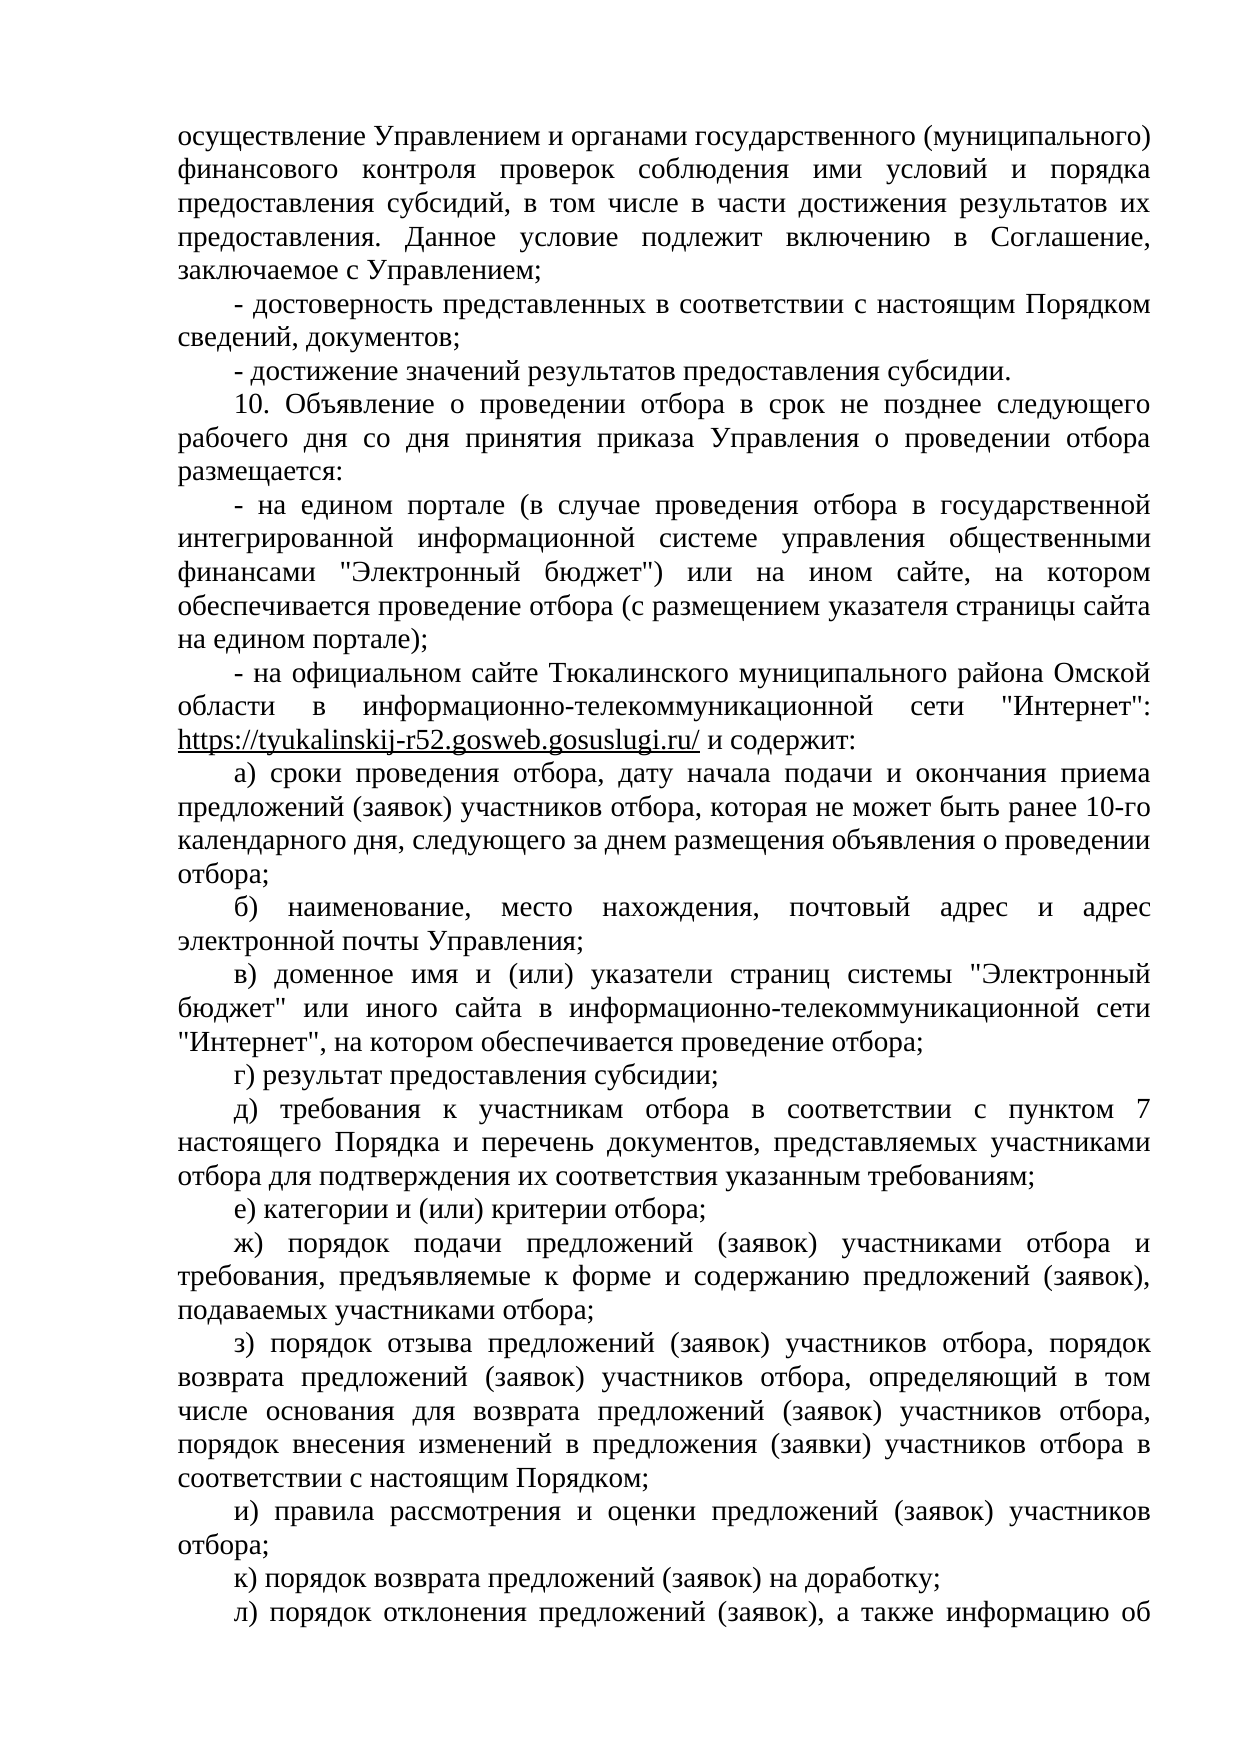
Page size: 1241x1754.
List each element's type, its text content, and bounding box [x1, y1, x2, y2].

text е) категории и (или) критерии отбора; [177, 1191, 1152, 1225]
text и) правила рассмотрения и оценки предложений (заявок) участников отбора; [177, 1493, 1152, 1560]
text в) доменное имя и (или) указатели страниц системы "Электронный бюджет" или иного сайта в информационно-телекоммуникационной сети "Интернет", на котором обеспечивается проведение отбора; [177, 957, 1152, 1057]
text г) результат предоставления субсидии; [177, 1057, 1152, 1091]
text - на официальном сайте Тюкалинского муниципального района Омской области в информационно-телекоммуникационной сети "Интернет": https://tyukalinskij-r52.gosweb.gosuslugi.ru/ и содержит: [177, 655, 1152, 755]
text к) порядок возврата предложений (заявок) на доработку; [177, 1560, 1152, 1594]
text ж) порядок подачи предложений (заявок) участниками отбора и требования, предъявляемые к форме и содержанию предложений (заявок), подаваемых участниками отбора; [177, 1225, 1152, 1326]
text - достижение значений результатов предоставления субсидии. [177, 353, 1152, 386]
text - на едином портале (в случае проведения отбора в государственной интегрированной информационной системе управления общественными финансами "Электронный бюджет") или на ином сайте, на котором обеспечивается проведение отбора (с размещением указателя страницы сайта на едином портале); [177, 487, 1152, 655]
text б) наименование, место нахождения, почтовый адрес и адрес электронной почты Управления; [177, 889, 1152, 957]
text д) требования к участникам отбора в соответствии с пунктом 7 настоящего Порядка и перечень документов, представляемых участниками отбора для подтверждения их соответствия указанным требованиям; [177, 1091, 1152, 1191]
text з) порядок отзыва предложений (заявок) участников отбора, порядок возврата предложений (заявок) участников отбора, определяющий в том числе основания для возврата предложений (заявок) участников отбора, порядок внесения изменений в предложения (заявки) участников отбора в соответствии с настоящим Порядком; [177, 1326, 1152, 1493]
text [177, 118, 1152, 286]
text 10. Объявление о проведении отбора в срок не позднее следующего рабочего дня со дня принятия приказа Управления о проведении отбора размещается: [177, 386, 1152, 487]
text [177, 1594, 1152, 1627]
text а) сроки проведения отбора, дату начала подачи и окончания приема предложений (заявок) участников отбора, которая не может быть ранее 10-го календарного дня, следующего за днем размещения объявления о проведении отбора; [177, 755, 1152, 889]
text - достоверность представленных в соответствии с настоящим Порядком сведений, документов; [177, 286, 1152, 353]
